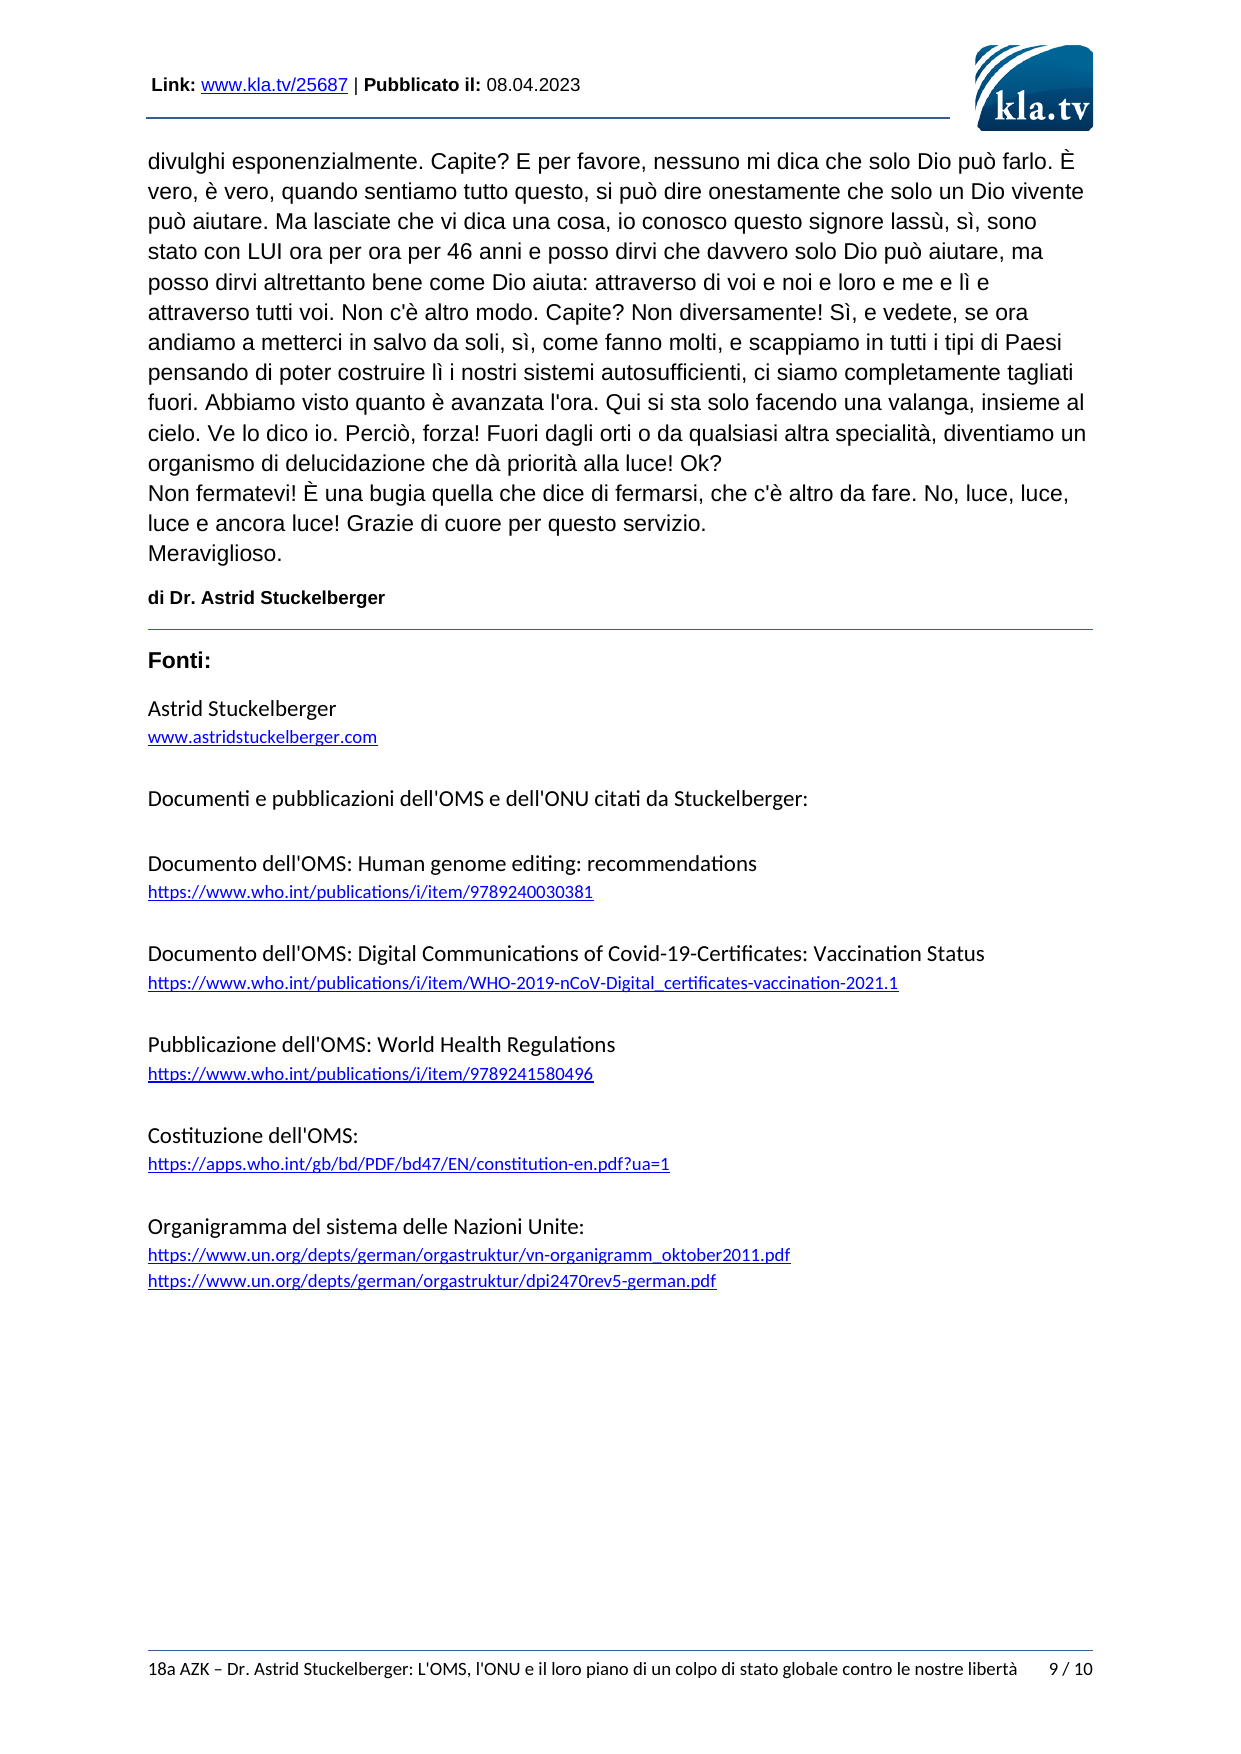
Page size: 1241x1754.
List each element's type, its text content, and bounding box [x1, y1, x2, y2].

text Astrid Stuckelberger www.astridstuckelberger.com Documenti e pubblicazioni dell'OMS e dell'ONU citati da Stuckelberger: Documento dell'OMS: Human genome editing: recommendations https://www.who.int/publications/i/item/9789240030381 Documento dell'OMS: Digital Communications of Covid-19-Certificates: Vaccination Status https://www.who.int/publications/i/item/WHO-2019-nCoV-Digital_certificates-vaccination-2021.1 Pubblicazione dell'OMS: World Health Regulations https://www.who.int/publications/i/item/9789241580496 Costituzione dell'OMS: https://apps.who.int/gb/bd/PDF/bd47/EN/constitution-en.pdf?ua=1 Organigramma del sistema delle Nazioni Unite: https://www.un.org/depts/german/orgastruktur/vn-organigramm_oktober2011.pdf https://www.un.org/depts/german/orgastruktur/dpi2470rev5-german.pdf [148, 694, 1093, 1292]
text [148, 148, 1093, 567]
text di Dr. Astrid Stuckelberger [148, 587, 1093, 609]
text Fonti: [148, 630, 1093, 673]
